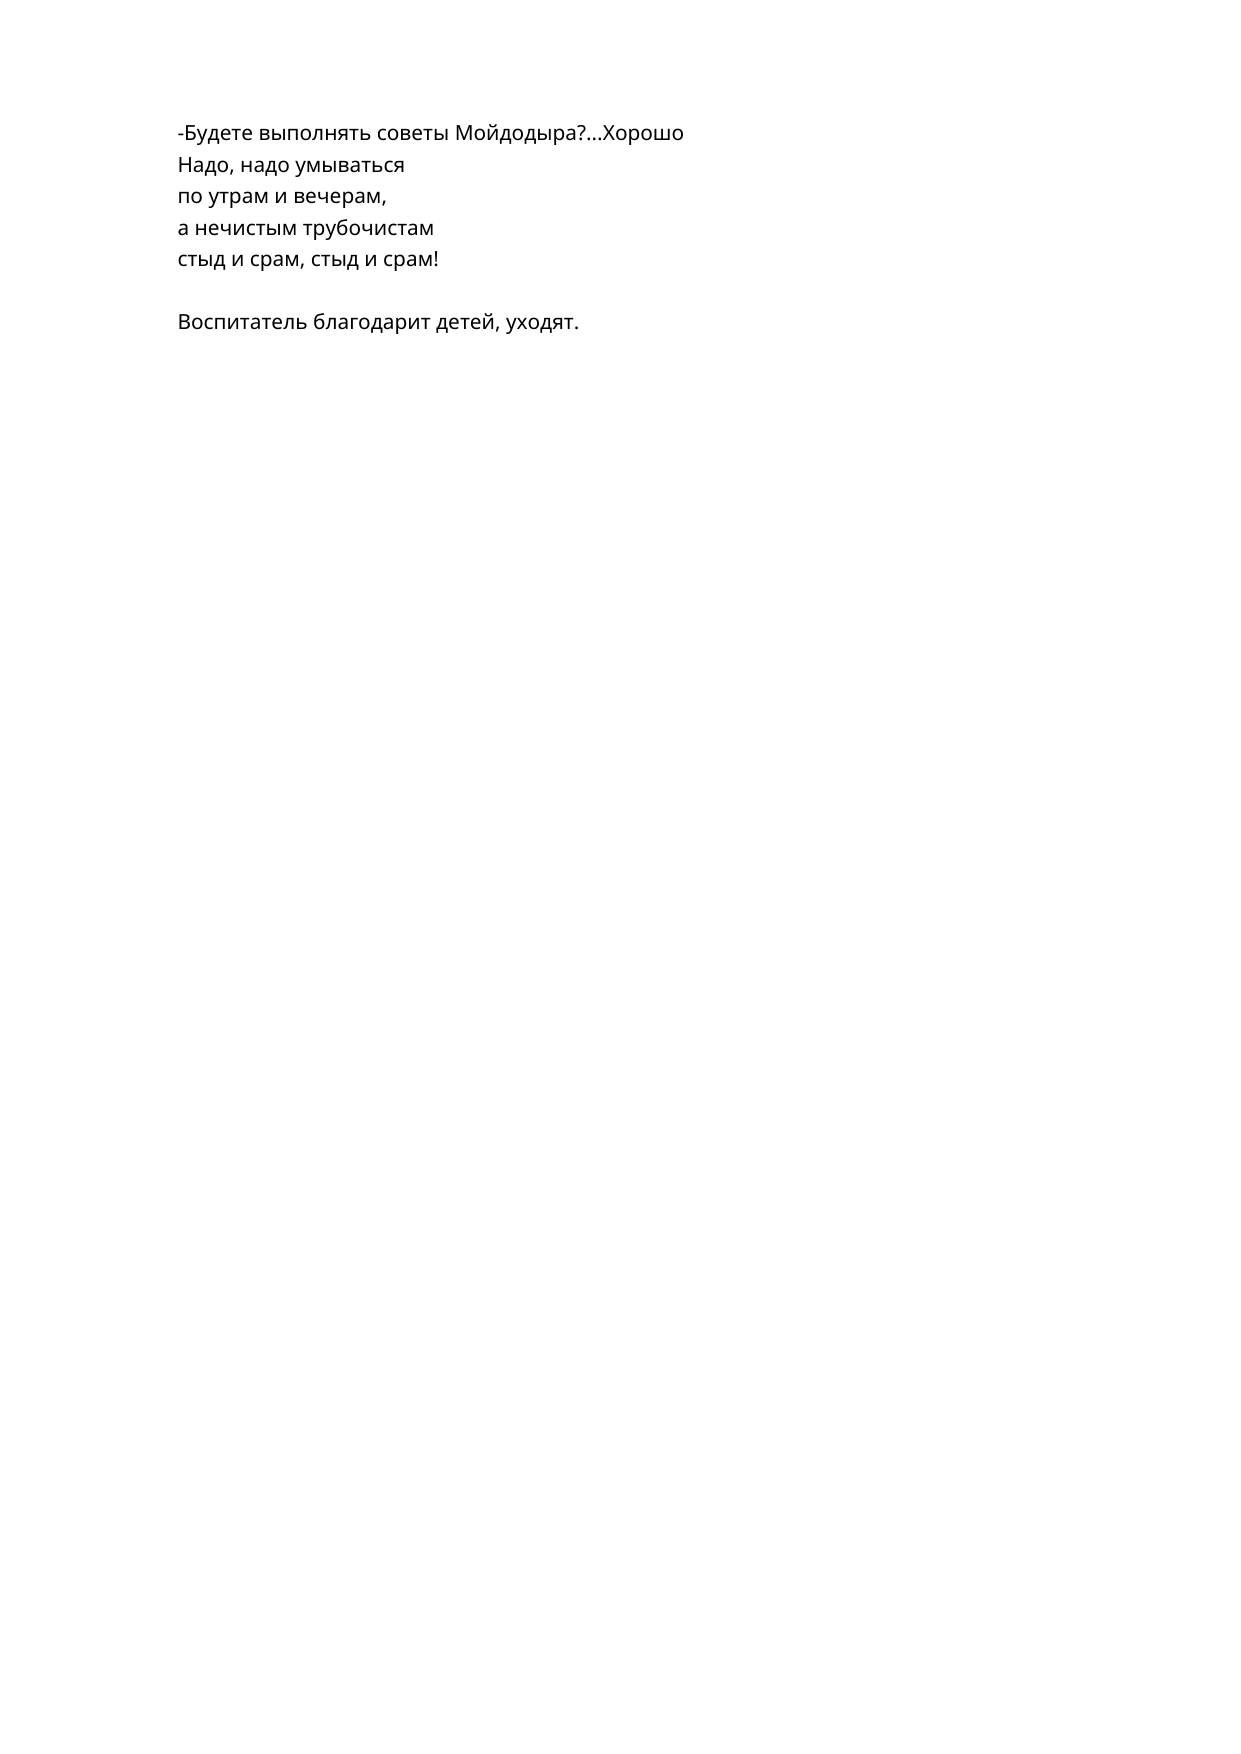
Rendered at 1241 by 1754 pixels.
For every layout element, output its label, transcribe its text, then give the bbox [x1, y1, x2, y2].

text стыд и срам, стыд и срам! [177, 244, 1152, 273]
text по утрам и вечерам, [177, 181, 1152, 210]
text -Будете выполнять советы Мойдодыра?...Хорошо [177, 118, 1152, 147]
text Воспитатель благодарит детей, уходят. [177, 307, 1152, 336]
text а нечистым трубочистам [177, 213, 1152, 241]
text Надо, надо умываться [177, 150, 1152, 178]
